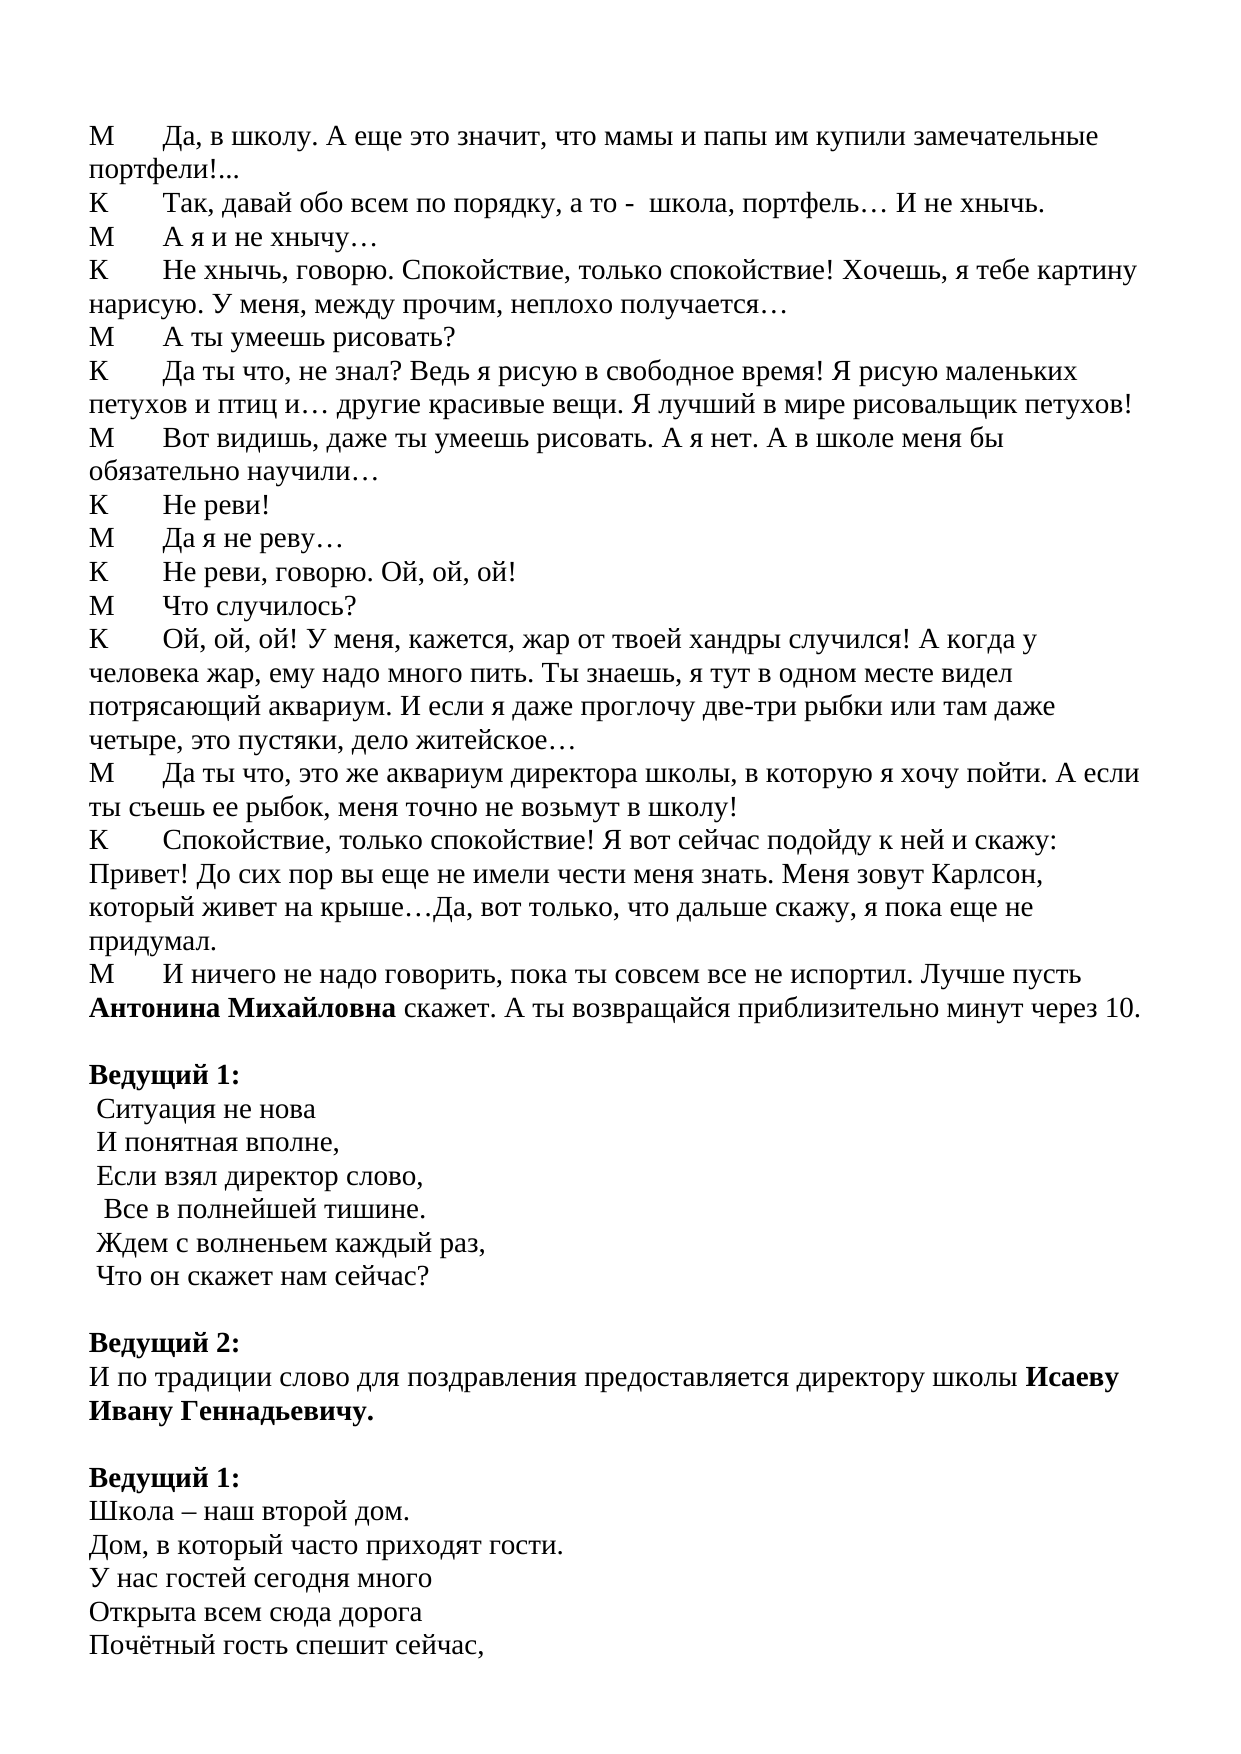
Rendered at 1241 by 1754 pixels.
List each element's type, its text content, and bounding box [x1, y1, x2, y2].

text М Да, в школу. А еще это значит, что мамы и папы им купили замечательные портфели!... [89, 118, 1152, 185]
text К Ой, ой, ой! У меня, кажется, жар от твоей хандры случился! А когда у человека жар, ему надо много пить. Ты знаешь, я тут в одном месте видел потрясающий аквариум. И если я даже проглочу две-три рыбки или там даже четыре, это пустяки, дело житейское… [89, 621, 1152, 755]
text М А я и не хнычу… [89, 219, 1152, 252]
text У нас гостей сегодня много [89, 1560, 1152, 1594]
text Открыта всем сюда дорога [89, 1594, 1152, 1627]
text К Не реви, говорю. Ой, ой, ой! [89, 554, 1152, 588]
text И по традиции слово для поздравления предоставляется директору школы Исаеву Ивану Геннадьевичу. [89, 1359, 1152, 1426]
text Что он скажет нам сейчас? [89, 1258, 1152, 1292]
text М Что случилось? [89, 588, 1152, 621]
text Почётный гость спешит сейчас, [89, 1627, 1152, 1661]
text И понятная вполне, [89, 1124, 1152, 1158]
text Если взял директор слово, [89, 1158, 1152, 1191]
text Дом, в который часто приходят гости. [89, 1527, 1152, 1560]
text Школа – наш второй дом. [89, 1493, 1152, 1527]
text М А ты умеешь рисовать? [89, 319, 1152, 353]
text М Да ты что, это же аквариум директора школы, в которую я хочу пойти. А если ты съешь ее рыбок, меня точно не возьмут в школу! [89, 755, 1152, 822]
text К Да ты что, не знал? Ведь я рисую в свободное время! Я рисую маленьких петухов и птиц и… другие красивые вещи. Я лучший в мире рисовальщик петухов! [89, 353, 1152, 420]
text К Так, давай обо всем по порядку, а то - школа, портфель… И не хнычь. [89, 185, 1152, 219]
text М Вот видишь, даже ты умеешь рисовать. А я нет. А в школе меня бы обязательно научили… [89, 420, 1152, 487]
text Все в полнейшей тишине. [89, 1191, 1152, 1225]
text К Спокойствие, только спокойствие! Я вот сейчас подойду к ней и скажу: Привет! До сих пор вы еще не имели чести меня знать. Меня зовут Карлсон, который живет на крыше…Да, вот только, что дальше скажу, я пока еще не придумал. [89, 822, 1152, 957]
text Ждем с волненьем каждый раз, [89, 1225, 1152, 1258]
text М И ничего не надо говорить, пока ты совсем все не испортил. Лучше пусть Антонина Михайловна скажет. А ты возвращайся приблизительно минут через 10. [89, 957, 1152, 1024]
text К Не реви! [89, 487, 1152, 521]
text К Не хнычь, говорю. Спокойствие, только спокойствие! Хочешь, я тебе картину нарисую. У меня, между прочим, неплохо получается… [89, 252, 1152, 319]
text Ведущий 2: [89, 1326, 1152, 1359]
text Ведущий 1: [89, 1460, 1152, 1493]
text Ситуация не нова [89, 1091, 1152, 1124]
text Ведущий 1: [89, 1057, 1152, 1091]
text М Да я не реву… [89, 521, 1152, 554]
